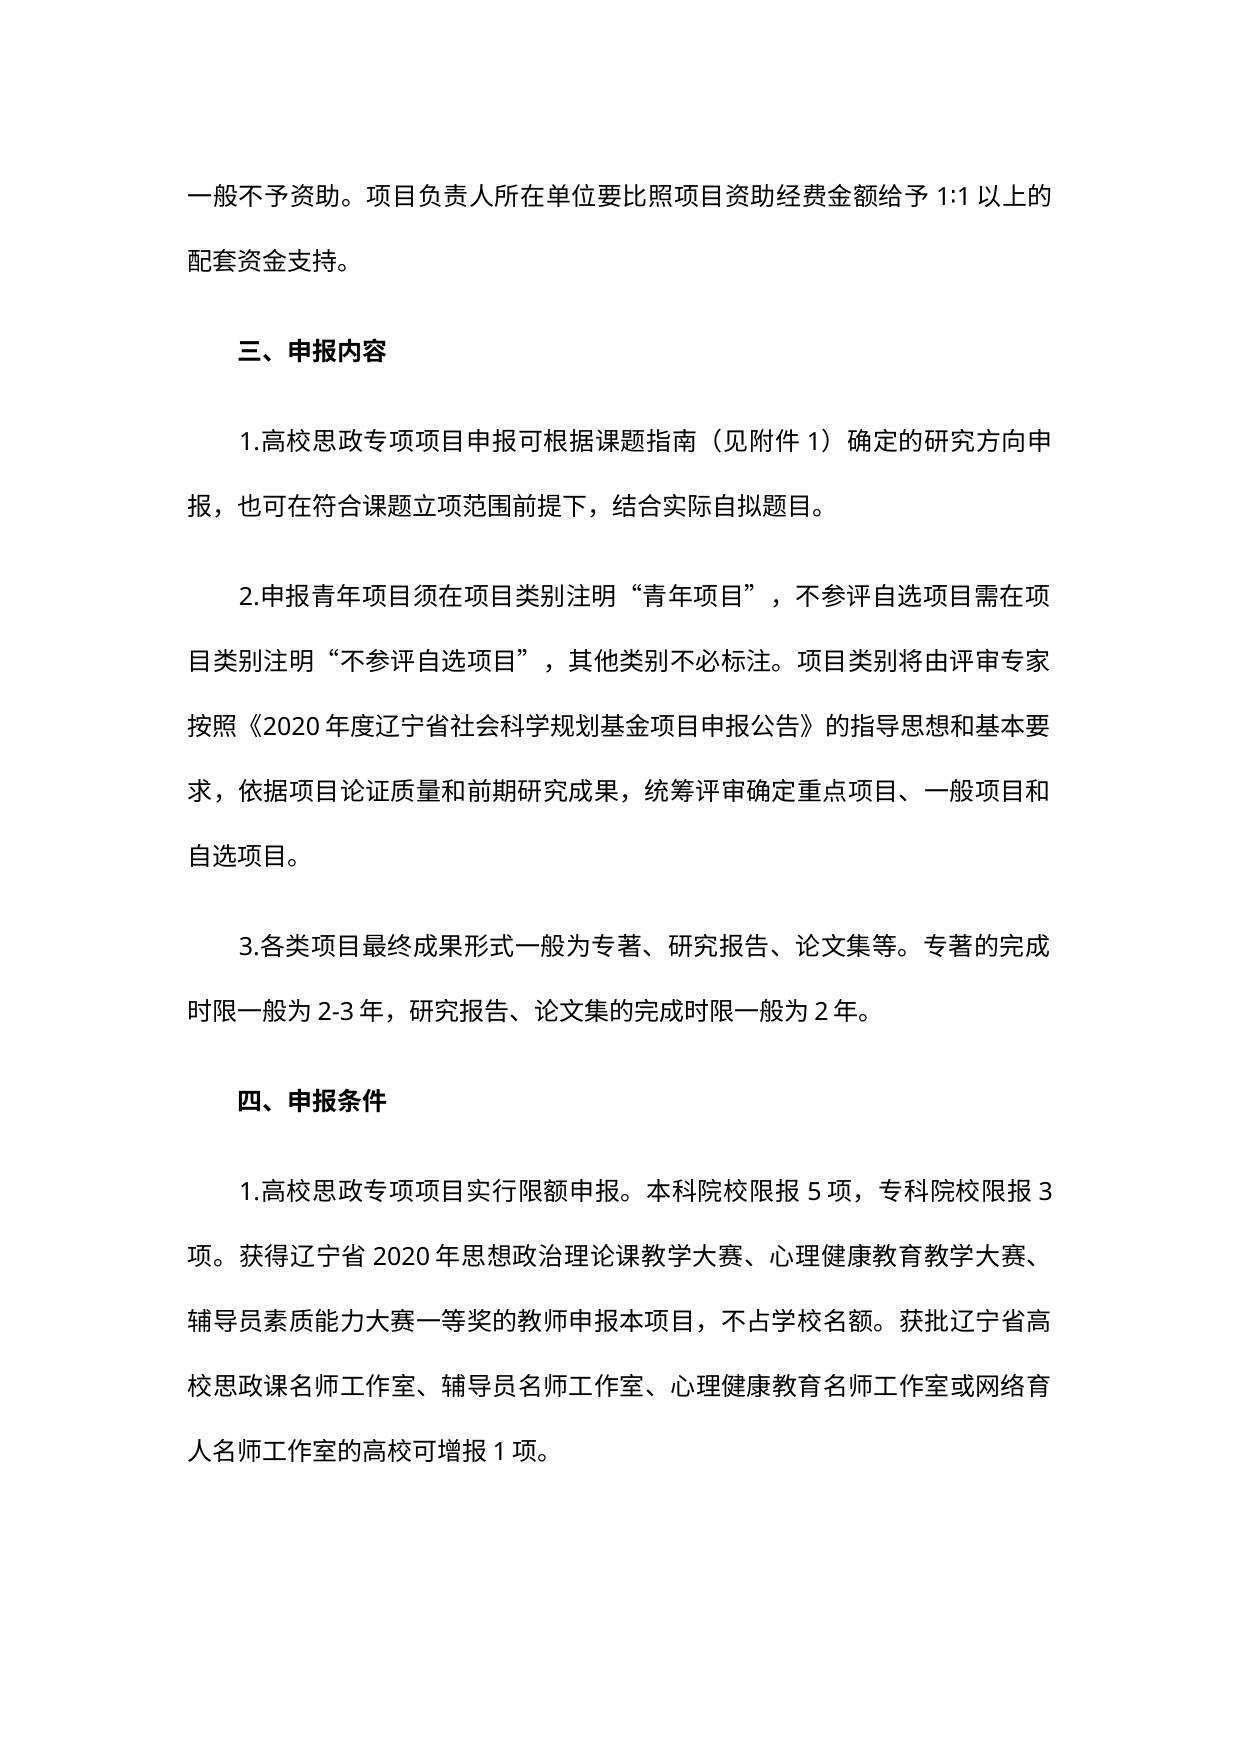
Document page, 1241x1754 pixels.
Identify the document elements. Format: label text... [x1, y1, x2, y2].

text 1.高校思政专项项目实行限额申报。本科院校限报5项，专科院校限报3项。获得辽宁省2020年思想政治理论课教学大赛、心理健康教育教学大赛、辅导员素质能力大赛一等奖的教师申报本项目，不占学校名额。获批辽宁省高校思政课名师工作室、辅导员名师工作室、心理健康教育名师工作室或网络育人名师工作室的高校可增报1项。 [187, 1157, 1053, 1482]
text 三、申报内容 [187, 317, 1053, 382]
text 3.各类项目最终成果形式一般为专著、研究报告、论文集等。专著的完成时限一般为2-3年，研究报告、论文集的完成时限一般为2年。 [187, 912, 1053, 1042]
text 四、申报条件 [187, 1067, 1053, 1132]
text 2.申报青年项目须在项目类别注明“青年项目”，不参评自选项目需在项目类别注明“不参评自选项目”，其他类别不必标注。项目类别将由评审专家按照《2020年度辽宁省社会科学规划基金项目申报公告》的指导思想和基本要求，依据项目论证质量和前期研究成果，统筹评审确定重点项目、一般项目和自选项目。 [187, 562, 1053, 887]
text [187, 162, 1053, 292]
text 1.高校思政专项项目申报可根据课题指南（见附件1）确定的研究方向申报，也可在符合课题立项范围前提下，结合实际自拟题目。 [187, 407, 1053, 537]
